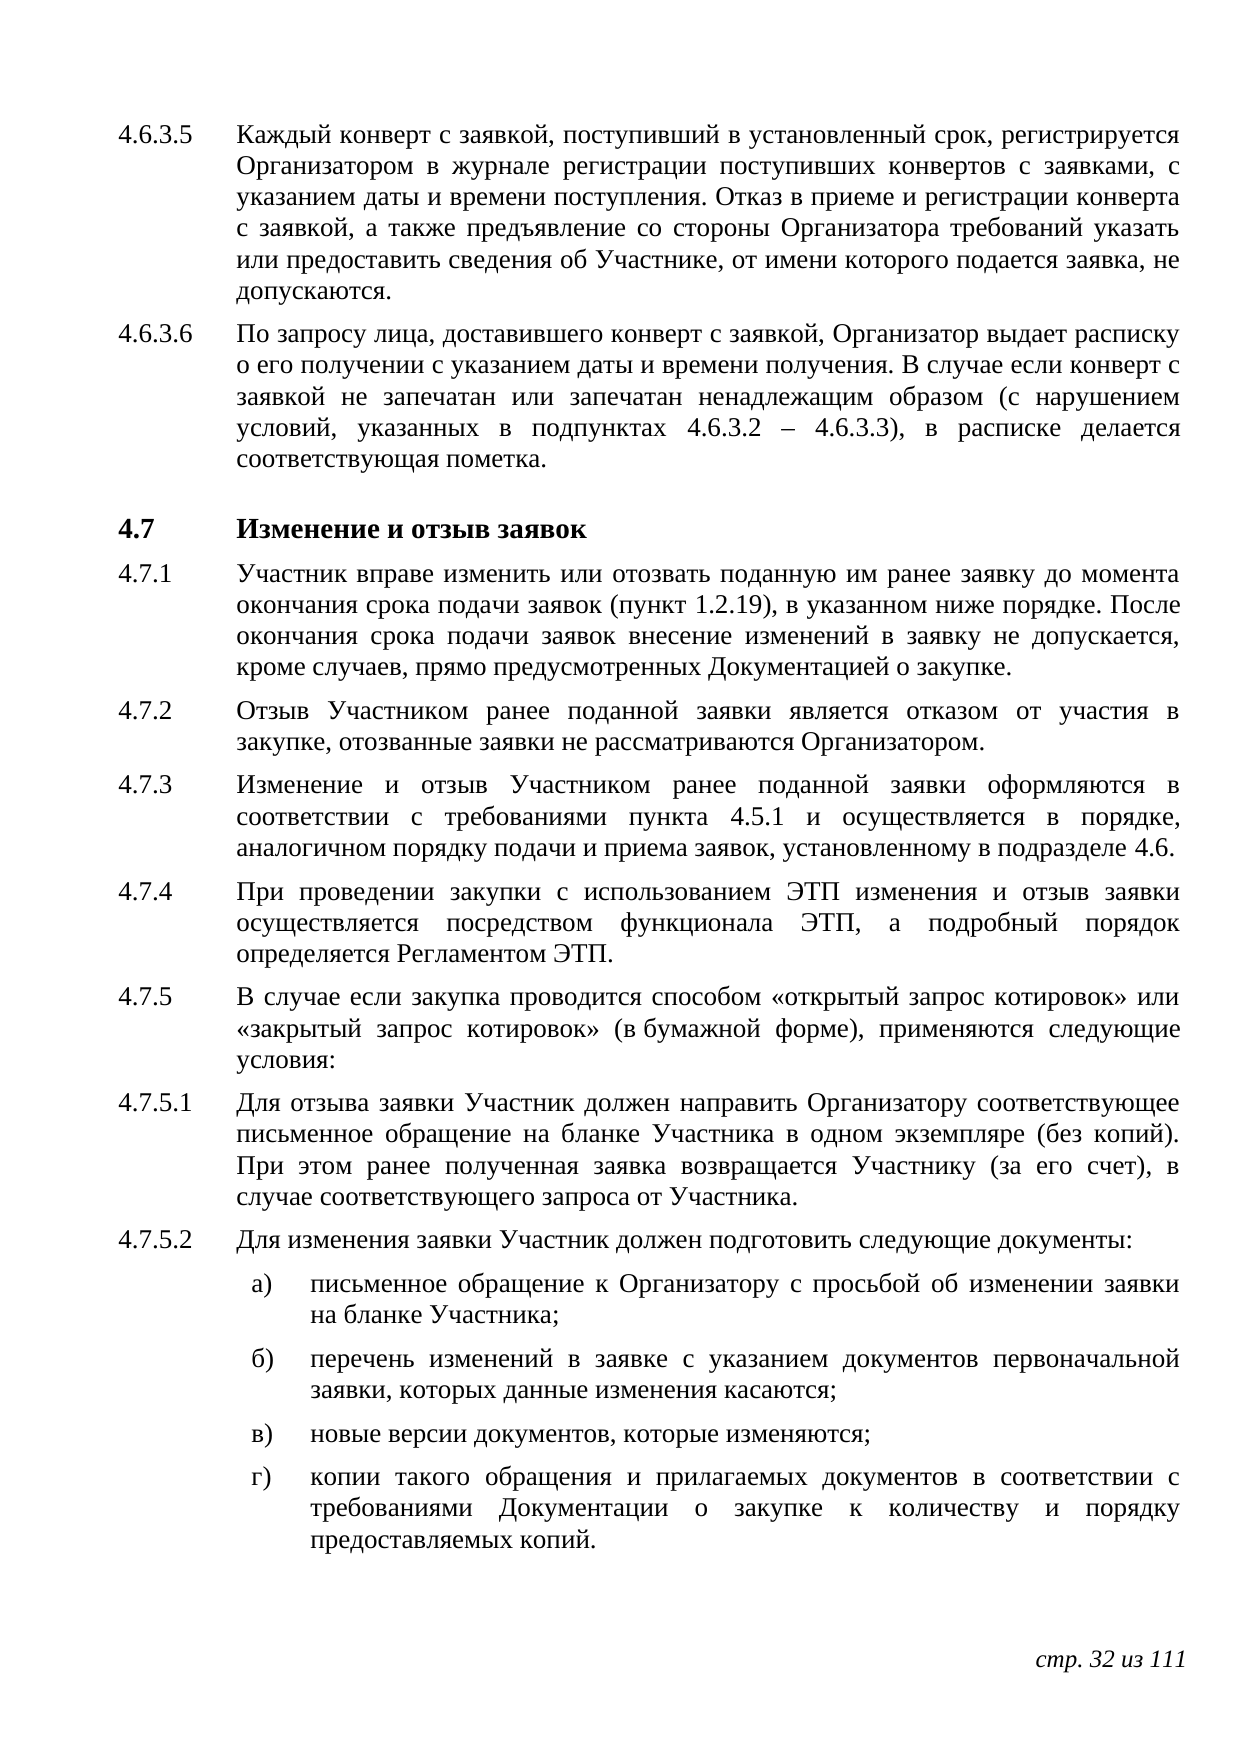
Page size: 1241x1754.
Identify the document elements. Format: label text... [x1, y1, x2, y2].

list Для отзыва заявки Участник должен направить Организатору соответствующее письменное обращение на бланке Участника в одном экземпляре (без копий). При этом ранее полученная заявка возвращается Участнику (за его счет), в случае соответствующего запроса от Участника. [118, 1086, 1181, 1211]
text В случае если закупка проводится способом «открытый запрос котировок» или «закрытый запрос котировок» (в бумажной форме), применяются следующие условия: [118, 981, 1181, 1074]
text Отзыв Участником ранее поданной заявки является отказом от участия в закупке, отозванные заявки не рассматриваются Организатором. [118, 694, 1181, 756]
subtitle Изменение и отзыв заявок [118, 511, 1181, 544]
text Участник вправе изменить или отозвать поданную им ранее заявку до момента окончания срока подачи заявок (пункт 1.2.19), в указанном ниже порядке. После окончания срока подачи заявок внесение изменений в заявку не допускается, кроме случаев, прямо предусмотренных Документацией о закупке. [118, 557, 1181, 681]
list По запросу лица, доставившего конверт с заявкой, Организатор выдает расписку о его получении с указанием даты и времени получения. В случае если конверт с заявкой не запечатан или запечатан ненадлежащим образом (с нарушением условий, указанных в подпунктах 4.6.3.2 – 4.6.3.3), в расписке делается соответствующая пометка. [118, 317, 1181, 473]
text перечень изменений в заявке с указанием документов первоначальной заявки, которых данные изменения касаются; [251, 1342, 1181, 1404]
text При проведении закупки с использованием ЭТП изменения и отзыв заявки осуществляется посредством функционала ЭТП, а подробный порядок определяется Регламентом ЭТП. [118, 874, 1181, 968]
text новые версии документов, которые изменяются; [251, 1417, 1181, 1448]
list Для изменения заявки Участник должен подготовить следующие документы: [118, 1223, 1181, 1255]
list Каждый конверт с заявкой, поступивший в установленный срок, регистрируется Организатором в журнале регистрации поступивших конвертов с заявками, с указанием даты и времени поступления. Отказ в приеме и регистрации конверта с заявкой, а также предъявление со стороны Организатора требований указать или предоставить сведения об Участнике, от имени которого подается заявка, не допускаются. [118, 118, 1181, 305]
text копии такого обращения и прилагаемых документов в соответствии с требованиями Документации о закупке к количеству и порядку предоставляемых копий. [251, 1460, 1181, 1554]
text Изменение и отзыв Участником ранее поданной заявки оформляются в соответствии с требованиями пункта 4.5.1 и осуществляется в порядке, аналогичном порядку подачи и приема заявок, установленному в подразделе 4.6. [118, 769, 1181, 862]
text письменное обращение к Организатору с просьбой об изменении заявки на бланке Участника; [251, 1267, 1181, 1329]
